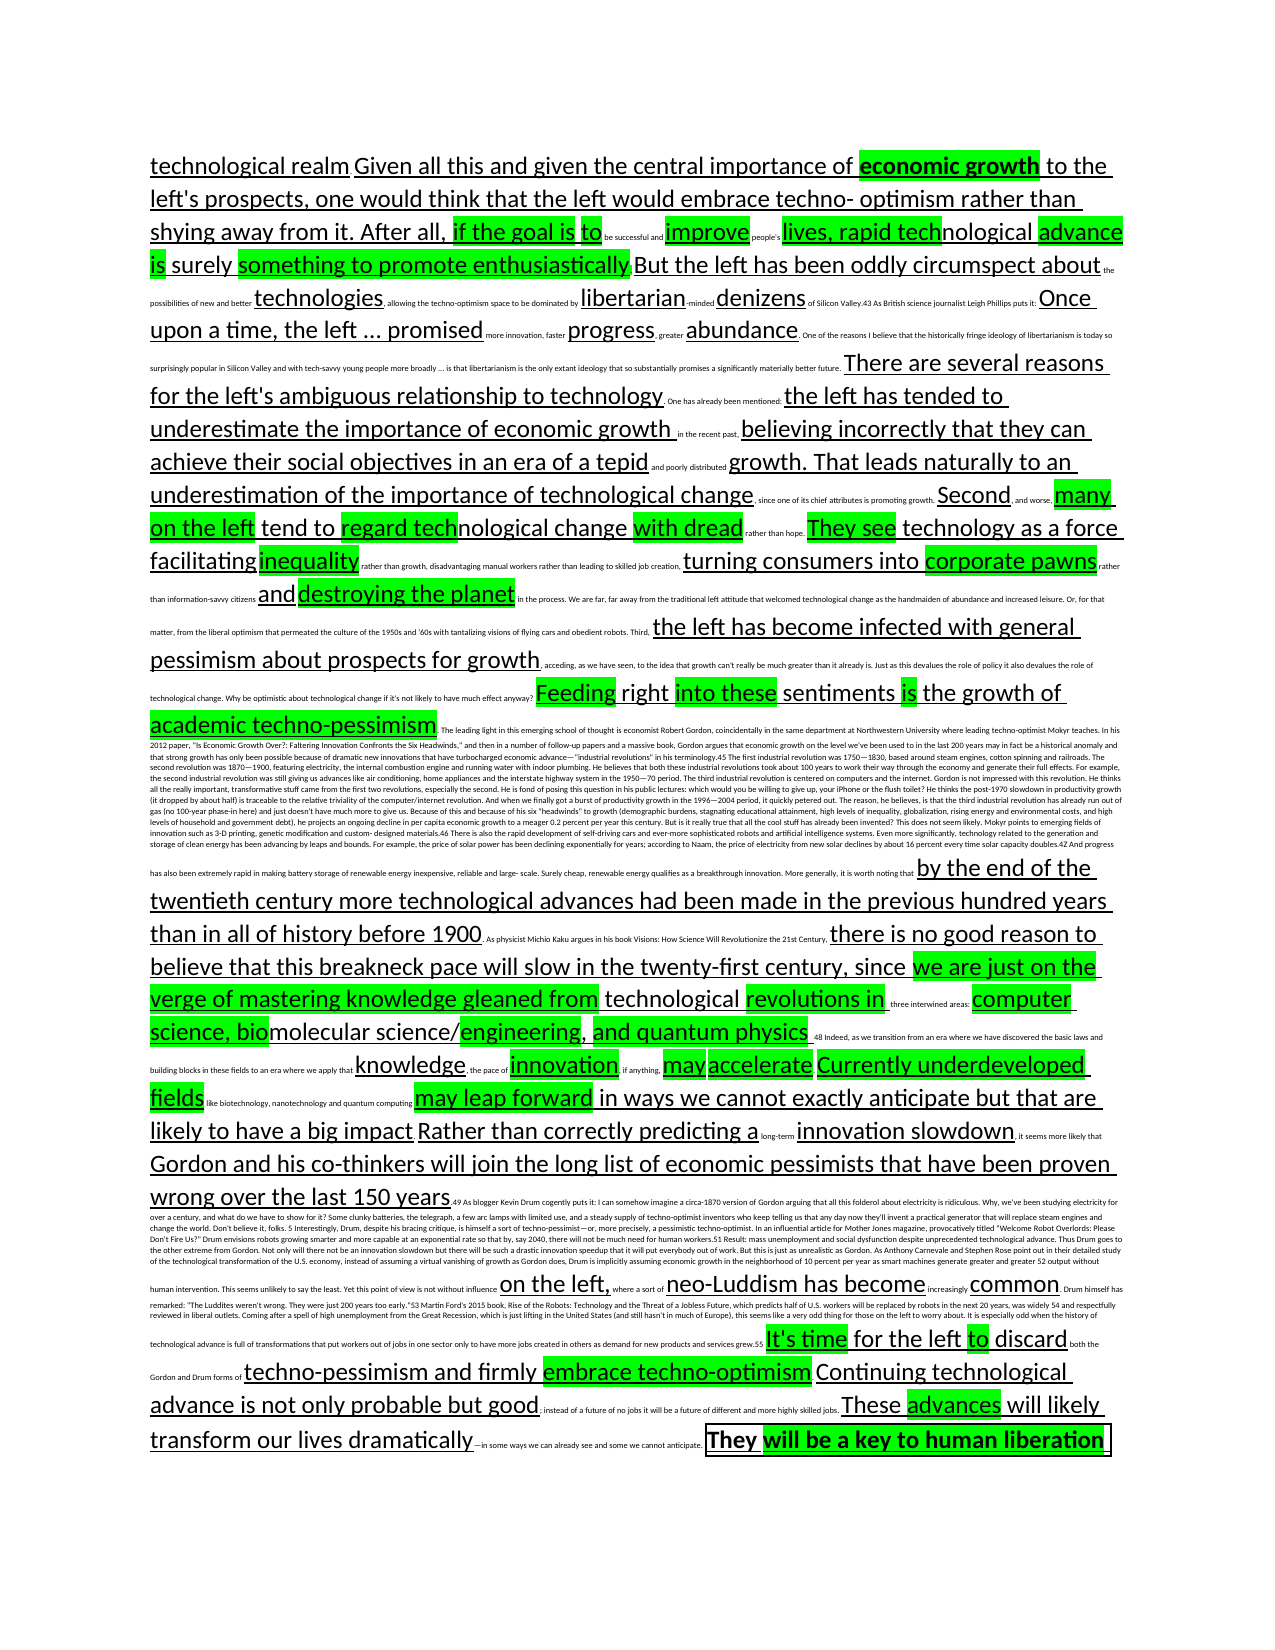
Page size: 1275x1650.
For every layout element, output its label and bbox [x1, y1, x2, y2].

text [150, 150, 1125, 1457]
